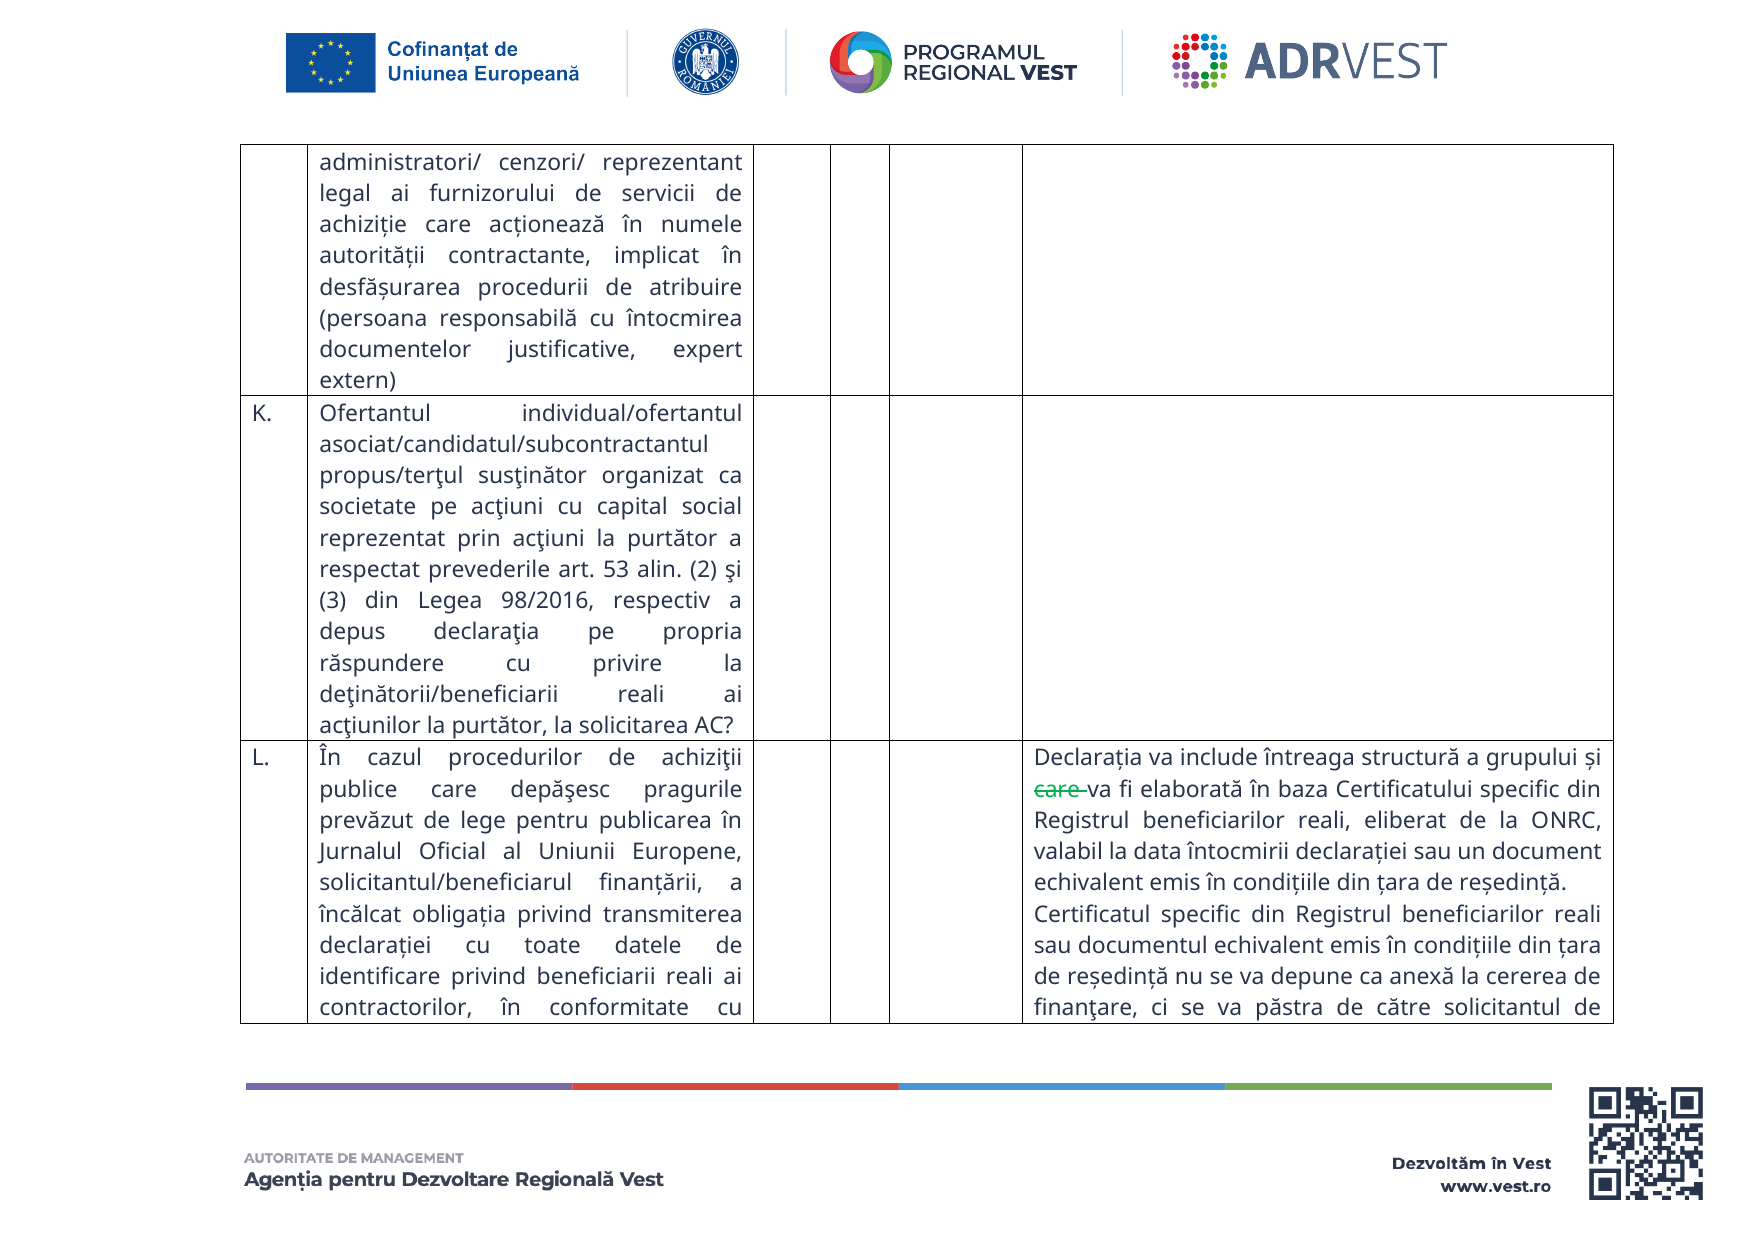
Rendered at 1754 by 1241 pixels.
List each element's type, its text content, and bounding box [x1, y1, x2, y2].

table_cell [890, 741, 1022, 1022]
table_cell [890, 145, 1022, 395]
table_cell [890, 396, 1022, 740]
table_cell [831, 396, 889, 740]
table_cell [754, 145, 830, 395]
picture [239, 1079, 1562, 1203]
table_cell [831, 741, 889, 1022]
picture [239, 8, 1493, 117]
picture [1581, 1078, 1712, 1209]
table_cell L. [241, 741, 307, 1022]
table_cell 4. [241, 145, 307, 395]
table_cell [1023, 145, 1613, 395]
table_cell K. [241, 396, 307, 740]
table_cell [1023, 396, 1613, 740]
table_cell Ofertantul individual/ofertantul asociat/candidatul/subcontractantul propus/terţul susţinător organizat ca societate pe acţiuni cu capital social reprezentat prin acţiuni la purtător a respectat prevederile art. 53 alin. (2) şi (3) din Legea 98/2016, respectiv a depus declaraţia pe propria răspundere cu privire la deţinătorii/beneficiarii reali ai acţiunilor la purtător, la solicitarea AC? [308, 396, 753, 740]
table_cell [831, 145, 889, 395]
table_cell [754, 396, 830, 740]
table_cell [754, 741, 830, 1022]
